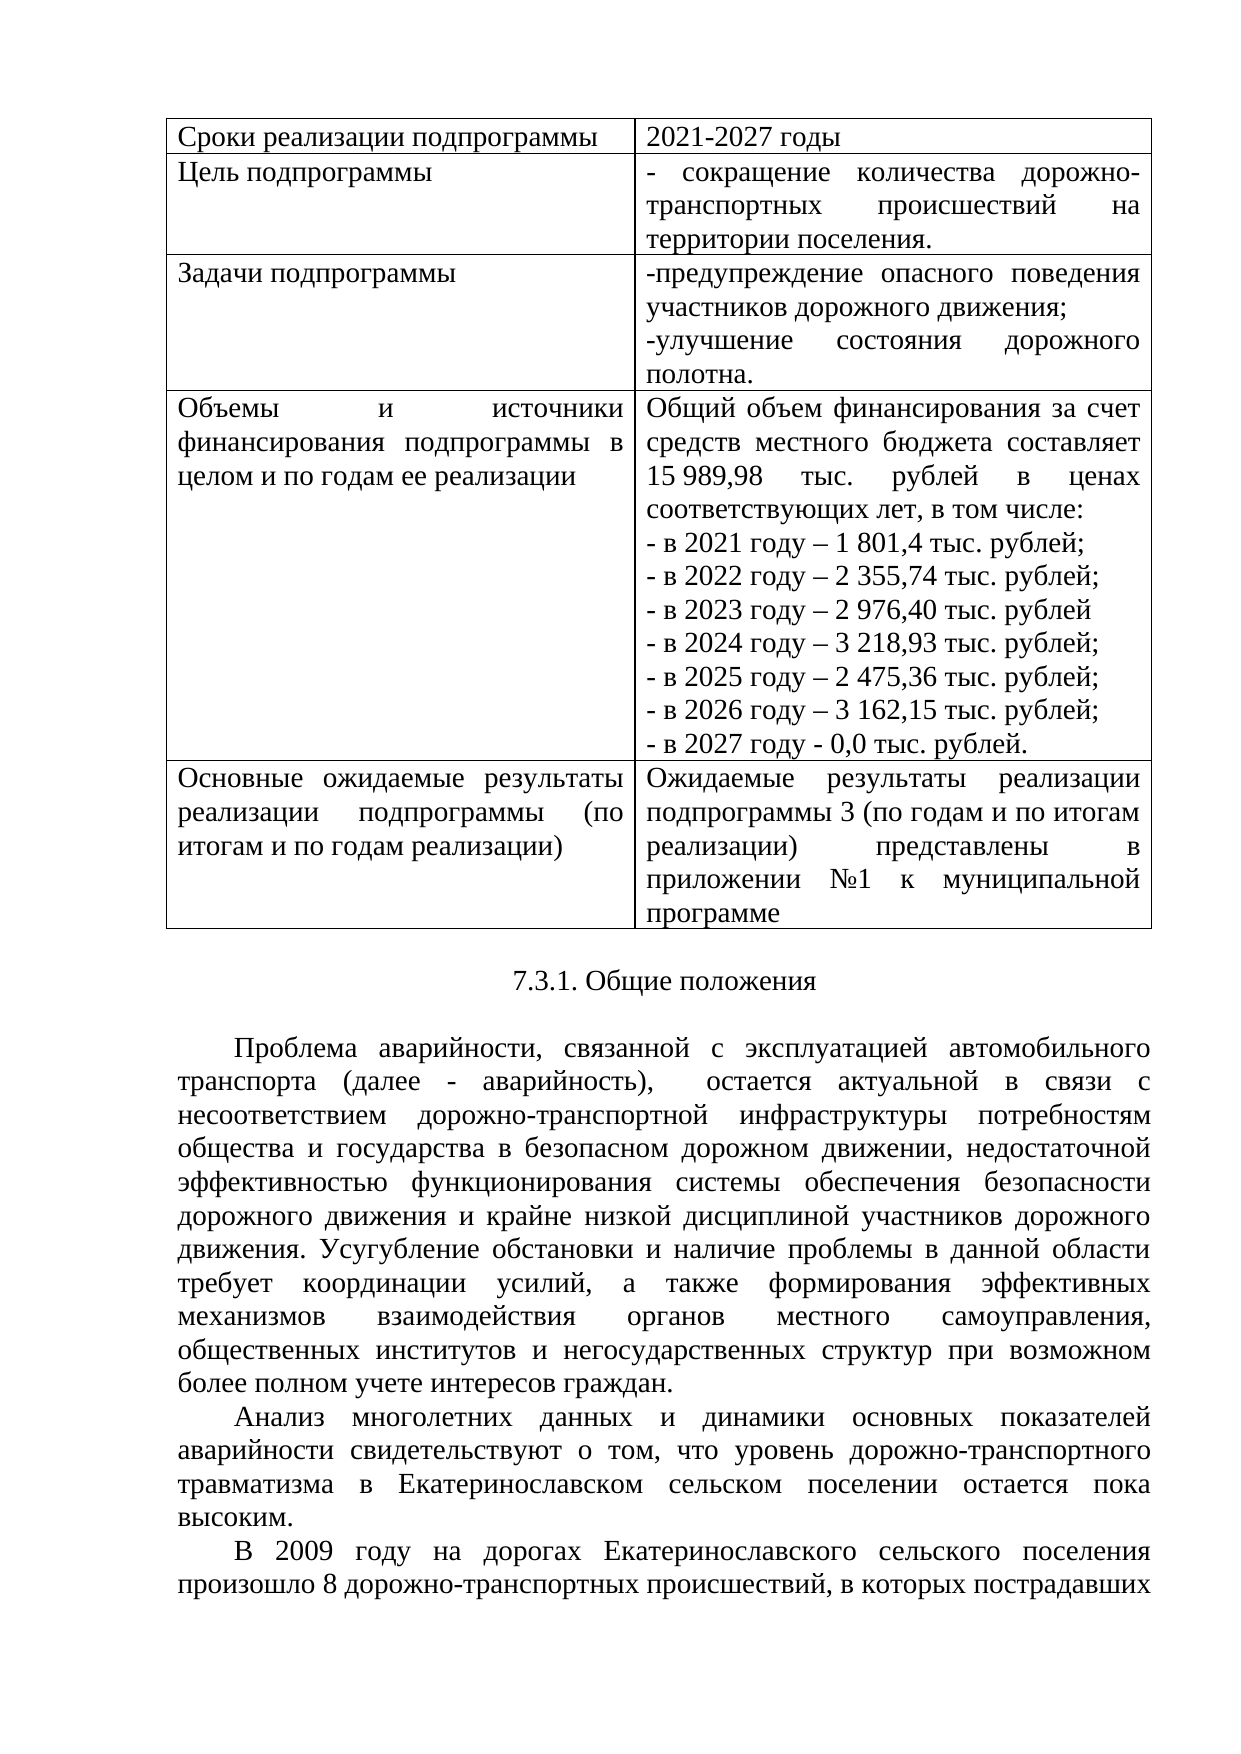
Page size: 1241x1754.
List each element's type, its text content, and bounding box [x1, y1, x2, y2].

table_cell Основные ожидаемые результаты реализации подпрограммы (по итогам и по годам реализации) [167, 761, 634, 928]
table_cell Задачи подпрограммы [167, 255, 634, 389]
table_cell -предупреждение опасного поведения участников дорожного движения; -улучшение состояния дорожного полотна. [636, 255, 1151, 389]
table_cell Цель подпрограммы [167, 154, 634, 254]
text 7.3.1. Общие положения [177, 963, 1152, 996]
table_cell - сокращение количества дорожно-транспортных происшествий на территории поселения. [636, 154, 1151, 254]
text Проблема аварийности, связанной с эксплуатацией автомобильного транспорта (далее - аварийность), остается актуальной в связи с несоответствием дорожно-транспортной инфраструктуры потребностям общества и государства в безопасном дорожном движении, недостаточной эффективностью функционирования системы обеспечения безопасности дорожного движения и крайне низкой дисциплиной участников дорожного движения. Усугубление обстановки и наличие проблемы в данной области требует координации усилий, а также формирования эффективных механизмов взаимодействия органов местного самоуправления, общественных институтов и негосударственных структур при возможном более полном учете интересов граждан. [177, 1030, 1152, 1399]
table_cell Сроки реализации подпрограммы [167, 119, 634, 153]
text Анализ многолетних данных и динамики основных показателей аварийности свидетельствуют о том, что уровень дорожно-транспортного травматизма в Екатеринославском сельском поселении остается пока высоким. [177, 1399, 1152, 1533]
table_cell Общий объем финансирования за счет средств местного бюджета составляет 15 989,98 тыс. рублей в ценах соответствующих лет, в том числе: - в 2021 году – 1 801,4 тыс. рублей; - в 2022 году – 2 355,74 тыс. рублей; - в 2023 году – 2 976,40 тыс. рублей - в 2024 году – 3 218,93 тыс. рублей; - в 2025 году – 2 475,36 тыс. рублей; - в 2026 году – 3 162,15 тыс. рублей; - в 2027 году - 0,0 тыс. рублей. [636, 391, 1151, 759]
table_cell Ожидаемые результаты реализации подпрограммы 3 (по годам и по итогам реализации) представлены в приложении №1 к муниципальной программе [636, 761, 1151, 928]
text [177, 1533, 1152, 1600]
table_cell Объемы и источники финансирования подпрограммы в целом и по годам ее реализации [167, 391, 634, 759]
table_cell 2021-2027 годы [636, 119, 1151, 153]
